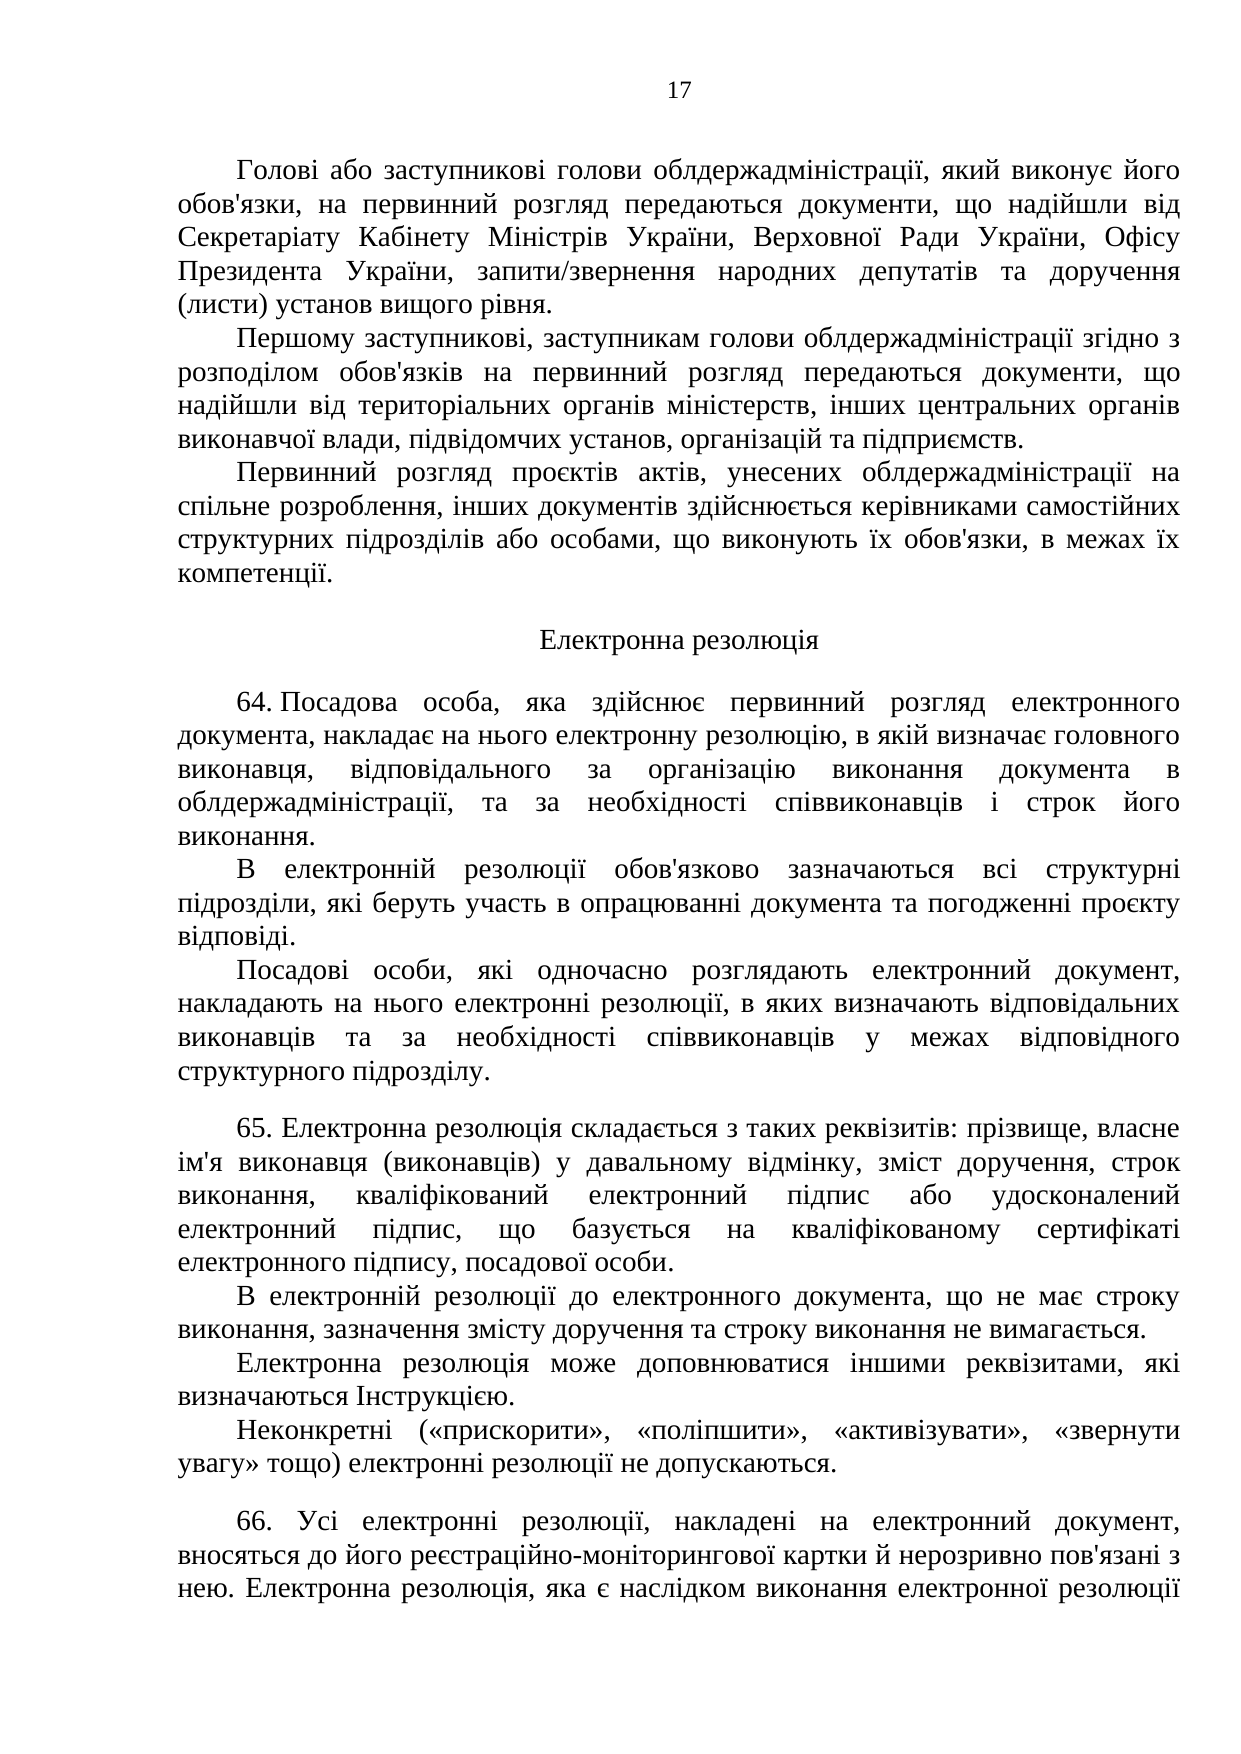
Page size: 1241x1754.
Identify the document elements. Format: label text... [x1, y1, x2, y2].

text В електронній резолюції обов'язково зазначаються всі структурні підрозділи, які беруть участь в опрацюванні документа та погодженні проєкту відповіді. [177, 851, 1181, 952]
text 64. Посадова особа, яка здійснює первинний розгляд електронного документа, накладає на нього електронну резолюцію, в якій визначає головного виконавця, відповідального за організацію виконання документа в облдержадміністрації, та за необхідності співвиконавців і строк його виконання. [177, 684, 1181, 851]
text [177, 1503, 1181, 1604]
text Першому заступникові, заступникам голови облдержадміністрації згідно з розподілом обов'язків на первинний розгляд передаються документи, що надійшли від територіальних органів міністерств, інших центральних органів виконавчої влади, підвідомчих установ, організацій та підприємств. [177, 320, 1181, 454]
text Неконкретні («прискорити», «поліпшити», «активізувати», «звернути увагу» тощо) електронні резолюції не допускаються. [177, 1412, 1181, 1479]
subtitle Електронна резолюція [177, 622, 1181, 656]
text Первинний розгляд проєктів актів, унесених облдержадміністрації на спільне розроблення, інших документів здійснюється керівниками самостійних структурних підрозділів або особами, що виконують їх обов'язки, в межах їх компетенції. [177, 454, 1181, 588]
text Посадові особи, які одночасно розглядають електронний документ, накладають на нього електронні резолюції, в яких визначають відповідальних виконавців та за необхідності співвиконавців у межах відповідного структурного підрозділу. [177, 952, 1181, 1086]
text В електронній резолюції до електронного документа, що не має строку виконання, зазначення змісту доручення та строку виконання не вимагається. [177, 1278, 1181, 1345]
text 65. Електронна резолюція складається з таких реквізитів: прізвище, власне ім'я виконавця (виконавців) у давальному відмінку, зміст доручення, строк виконання, кваліфікований електронний підпис або удосконалений електронний підпис, що базується на кваліфікованому сертифікаті електронного підпису, посадової особи. [177, 1110, 1181, 1278]
text Електронна резолюція може доповнюватися іншими реквізитами, які визначаються Інструкцією. [177, 1345, 1181, 1412]
text Голові або заступникові голови облдержадміністрації, який виконує його обов'язки, на первинний розгляд передаються документи, що надійшли від Секретаріату Кабінету Міністрів України, Верховної Ради України, Офісу Президента України, запити/звернення народних депутатів та доручення (листи) установ вищого рівня. [177, 152, 1181, 320]
